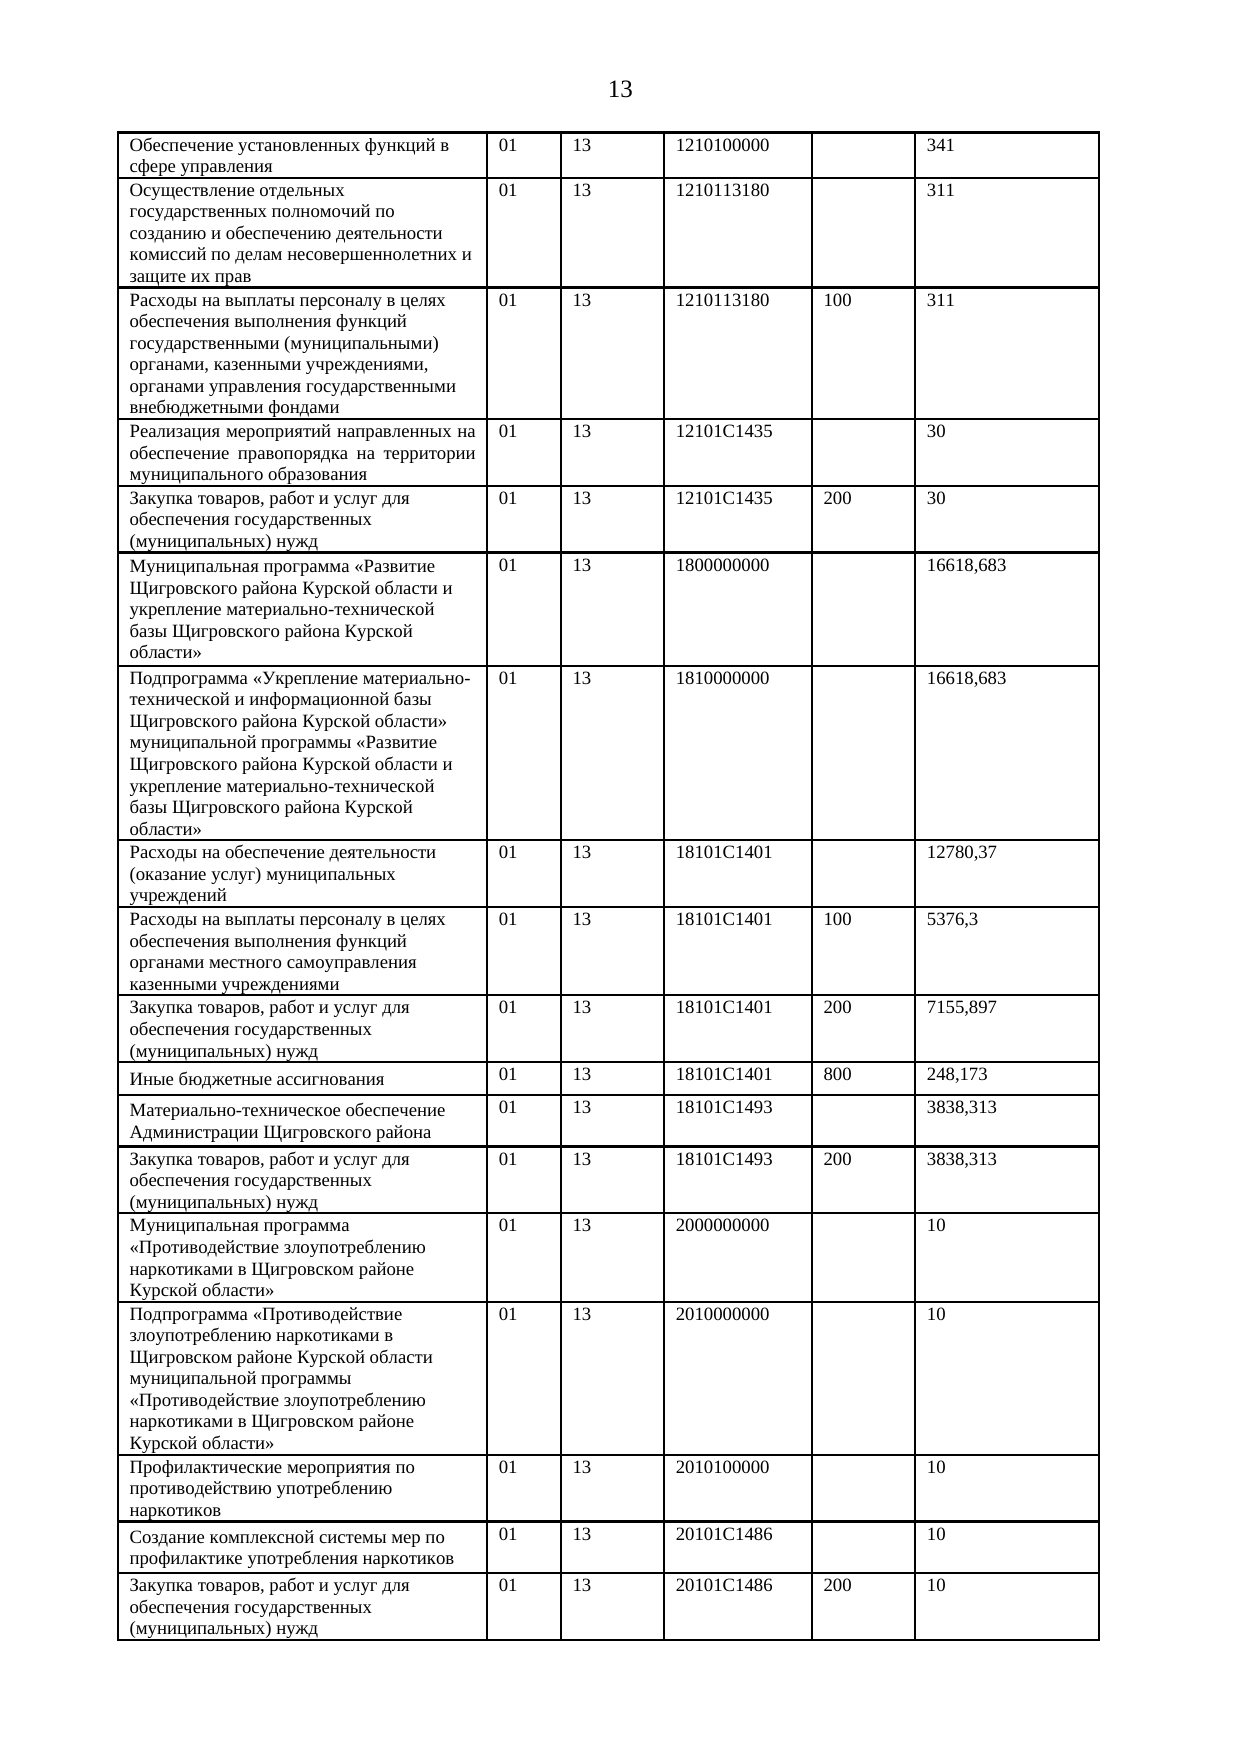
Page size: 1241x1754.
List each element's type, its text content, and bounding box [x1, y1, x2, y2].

table_cell 01 [488, 1214, 560, 1301]
table_cell Муниципальная программа «Противодействие злоупотреблению наркотиками в Щигровском районе Курской области» [119, 1214, 486, 1301]
table_cell 01 [488, 134, 560, 177]
table_cell 13 [562, 1523, 663, 1572]
table_cell 13 [562, 289, 663, 418]
table_cell 200 [813, 1574, 914, 1639]
table_cell 2000000000 [665, 1214, 811, 1301]
table_cell 13 [562, 1574, 663, 1639]
table_cell 13 [562, 134, 663, 177]
table_cell 341 [916, 134, 1098, 177]
table_cell [813, 667, 914, 839]
table_cell Материально-техническое обеспечение Администрации Щигровского района [119, 1096, 486, 1145]
table_cell 2010100000 [665, 1456, 811, 1520]
table_cell Подпрограмма «Укрепление материально-технической и информационной базы Щигровского района Курской области» муниципальной программы «Развитие Щигровского района Курской области и укрепление материально-технической базы Щигровского района Курской области» [119, 667, 486, 839]
table_cell 13 [562, 554, 663, 664]
table_cell [813, 554, 914, 664]
table_cell 16618,683 [916, 554, 1098, 664]
table_cell 12780,37 [916, 841, 1098, 906]
table_cell 1210113180 [665, 289, 811, 418]
table_cell 13 [562, 908, 663, 994]
table_cell 20101С1486 [665, 1523, 811, 1572]
table_cell [813, 1523, 914, 1572]
table_cell 18101С1401 [665, 908, 811, 994]
table_cell 18101С1493 [665, 1148, 811, 1212]
table_cell 13 [562, 841, 663, 906]
table_cell [813, 420, 914, 485]
table_cell 01 [488, 1063, 560, 1094]
table_cell 200 [813, 1148, 914, 1212]
table_cell 01 [488, 667, 560, 839]
table_cell 01 [488, 1096, 560, 1145]
table_cell Муниципальная программа «Развитие Щигровского района Курской области и укрепление материально-технической базы Щигровского района Курской области» [119, 554, 486, 664]
table_cell 30 [916, 420, 1098, 485]
table_cell 13 [562, 420, 663, 485]
table_cell 1800000000 [665, 554, 811, 664]
table_cell 248,173 [916, 1063, 1098, 1094]
table_cell 01 [488, 487, 560, 551]
table_cell [813, 179, 914, 286]
table_cell 16618,683 [916, 667, 1098, 839]
table_cell 200 [813, 487, 914, 551]
table_cell 01 [488, 1523, 560, 1572]
table_cell 200 [813, 996, 914, 1061]
table_cell Реализация мероприятий направленных на обеспечение правопорядка на территории муниципального образования [119, 420, 486, 485]
table_cell 13 [562, 1456, 663, 1520]
table_cell 311 [916, 289, 1098, 418]
table_cell 30 [916, 487, 1098, 551]
table_cell 100 [813, 289, 914, 418]
table_cell 3838,313 [916, 1096, 1098, 1145]
table_cell 13 [562, 179, 663, 286]
table_cell [813, 1303, 914, 1453]
table_cell [813, 841, 914, 906]
table_cell 01 [488, 420, 560, 485]
table_cell 10 [916, 1303, 1098, 1453]
table_cell 1210100000 [665, 134, 811, 177]
table_cell 800 [813, 1063, 914, 1094]
table_cell Расходы на выплаты персоналу в целях обеспечения выполнения функций органами местного самоуправления казенными учреждениями [119, 908, 486, 994]
table_cell 1210113180 [665, 179, 811, 286]
table_cell 01 [488, 1574, 560, 1639]
table_cell [813, 1456, 914, 1520]
table_cell 13 [562, 1214, 663, 1301]
table_cell 01 [488, 908, 560, 994]
table_cell 18101С1401 [665, 1063, 811, 1094]
table_cell Создание комплексной системы мер по профилактике употребления наркотиков [119, 1523, 486, 1572]
table_cell 18101С1493 [665, 1096, 811, 1145]
table_cell 10 [916, 1523, 1098, 1572]
table_cell 13 [562, 1096, 663, 1145]
table_cell Обеспечение установленных функций в сфере управления [119, 134, 486, 177]
table_cell Закупка товаров, работ и услуг для обеспечения государственных (муниципальных) нужд [119, 996, 486, 1061]
table_cell 10 [916, 1574, 1098, 1639]
table_cell 13 [562, 667, 663, 839]
table_cell 01 [488, 289, 560, 418]
table_cell 10 [916, 1214, 1098, 1301]
table_cell 5376,3 [916, 908, 1098, 994]
table_cell 01 [488, 554, 560, 664]
table_cell [813, 1214, 914, 1301]
table_cell Иные бюджетные ассигнования [119, 1063, 486, 1094]
table_cell 01 [488, 996, 560, 1061]
table_cell 100 [813, 908, 914, 994]
table_cell Осуществление отдельных государственных полномочий по созданию и обеспечению деятельности комиссий по делам несовершеннолетних и защите их прав [119, 179, 486, 286]
table_cell Подпрограмма «Противодействие злоупотреблению наркотиками в Щигровском районе Курской области муниципальной программы «Противодействие злоупотреблению наркотиками в Щигровском районе Курской области» [119, 1303, 486, 1453]
table_cell 13 [562, 1148, 663, 1212]
table_cell 1810000000 [665, 667, 811, 839]
table_cell 13 [562, 1303, 663, 1453]
table_cell 18101С1401 [665, 996, 811, 1061]
table_cell 20101С1486 [665, 1574, 811, 1639]
table_cell 3838,313 [916, 1148, 1098, 1212]
table_cell 7155,897 [916, 996, 1098, 1061]
table_cell 13 [562, 487, 663, 551]
table_cell 01 [488, 841, 560, 906]
table_cell 311 [916, 179, 1098, 286]
table_cell Закупка товаров, работ и услуг для обеспечения государственных (муниципальных) нужд [119, 1574, 486, 1639]
table_cell 2010000000 [665, 1303, 811, 1453]
table_cell 12101С1435 [665, 487, 811, 551]
table_cell [813, 134, 914, 177]
table_cell 18101С1401 [665, 841, 811, 906]
table_cell Профилактические мероприятия по противодействию употреблению наркотиков [119, 1456, 486, 1520]
table_cell 12101С1435 [665, 420, 811, 485]
table_cell Закупка товаров, работ и услуг для обеспечения государственных (муниципальных) нужд [119, 487, 486, 551]
table_cell 13 [562, 1063, 663, 1094]
table_cell 01 [488, 1456, 560, 1520]
table_cell 01 [488, 1303, 560, 1453]
table_cell Закупка товаров, работ и услуг для обеспечения государственных (муниципальных) нужд [119, 1148, 486, 1212]
table_cell 01 [488, 1148, 560, 1212]
table_cell 10 [916, 1456, 1098, 1520]
table_cell [813, 1096, 914, 1145]
table_cell Расходы на обеспечение деятельности (оказание услуг) муниципальных учреждений [119, 841, 486, 906]
table_cell 13 [562, 996, 663, 1061]
table_cell 01 [488, 179, 560, 286]
